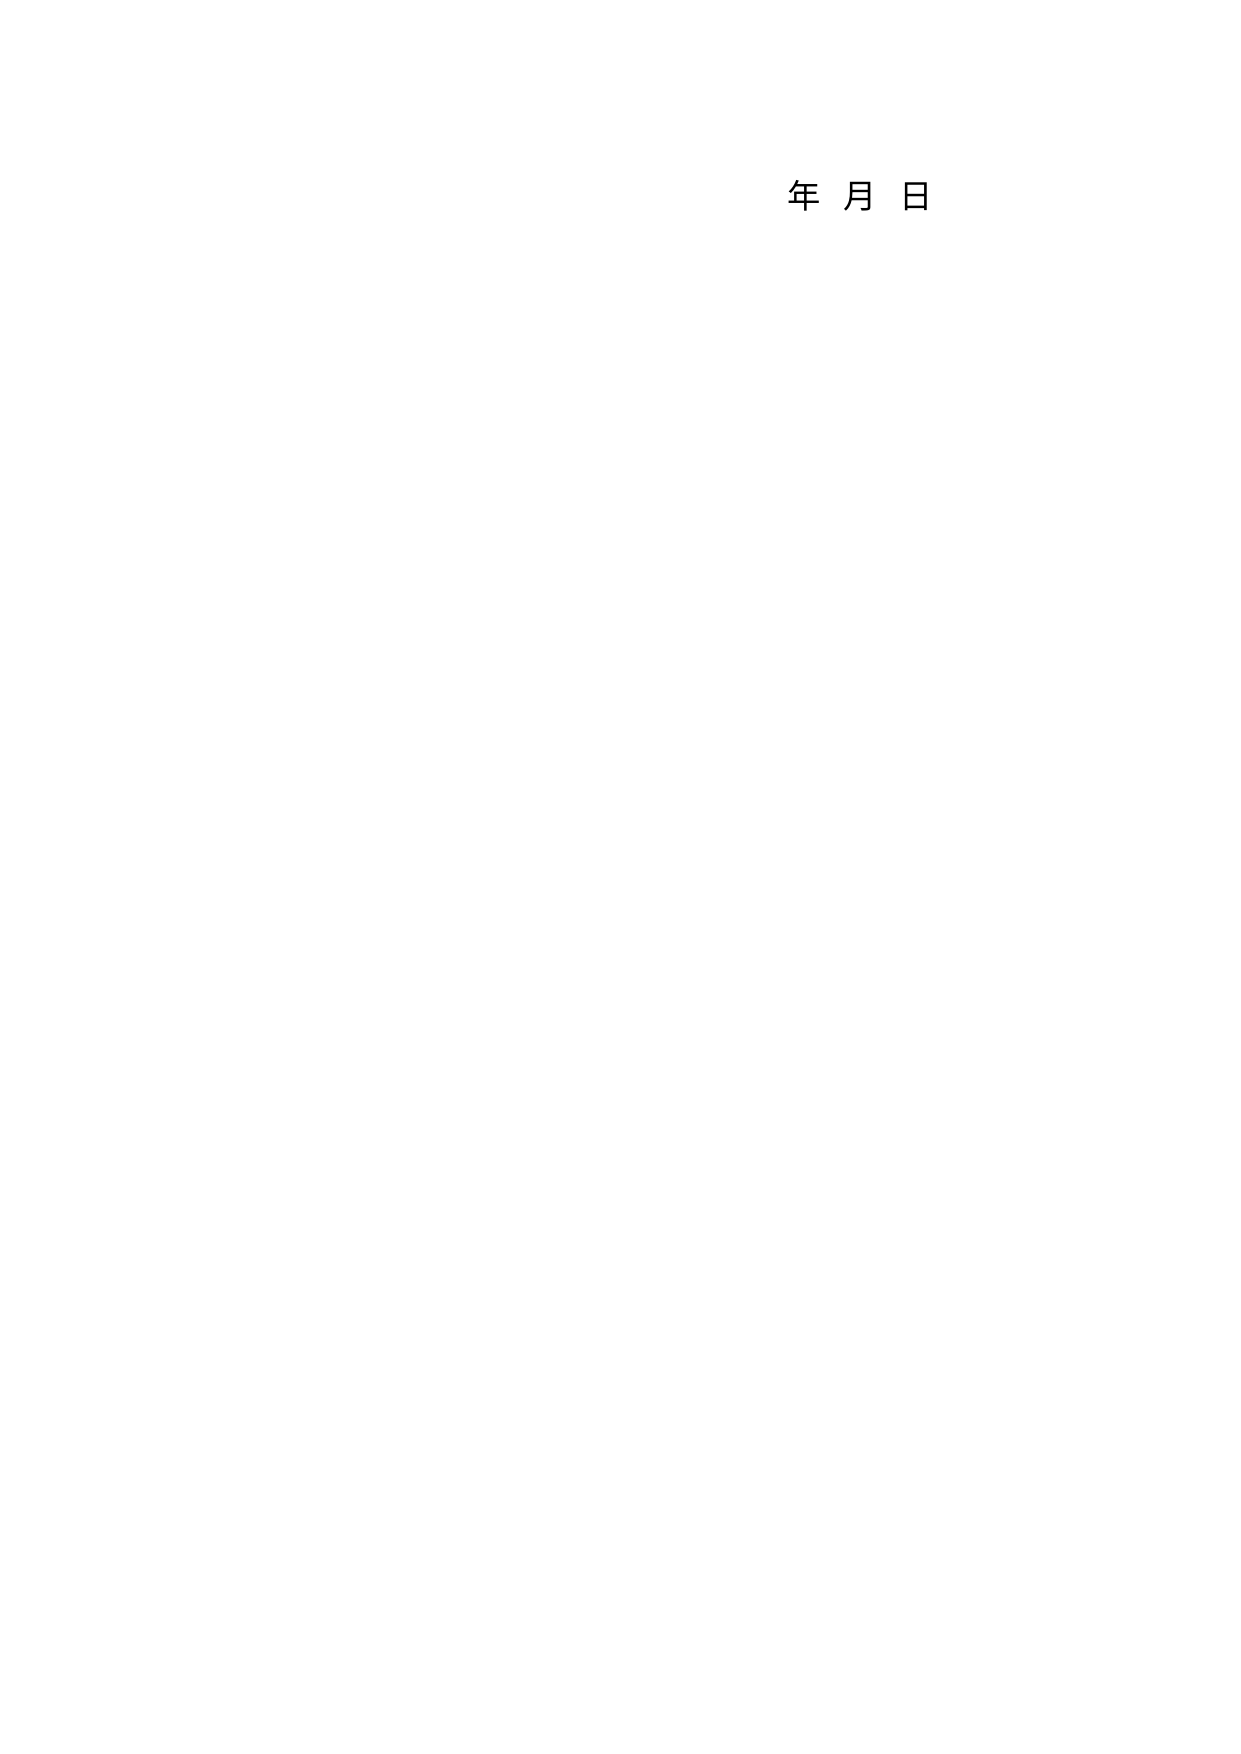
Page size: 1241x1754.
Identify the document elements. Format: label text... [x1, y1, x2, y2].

text 年 月 日 [187, 162, 1053, 227]
